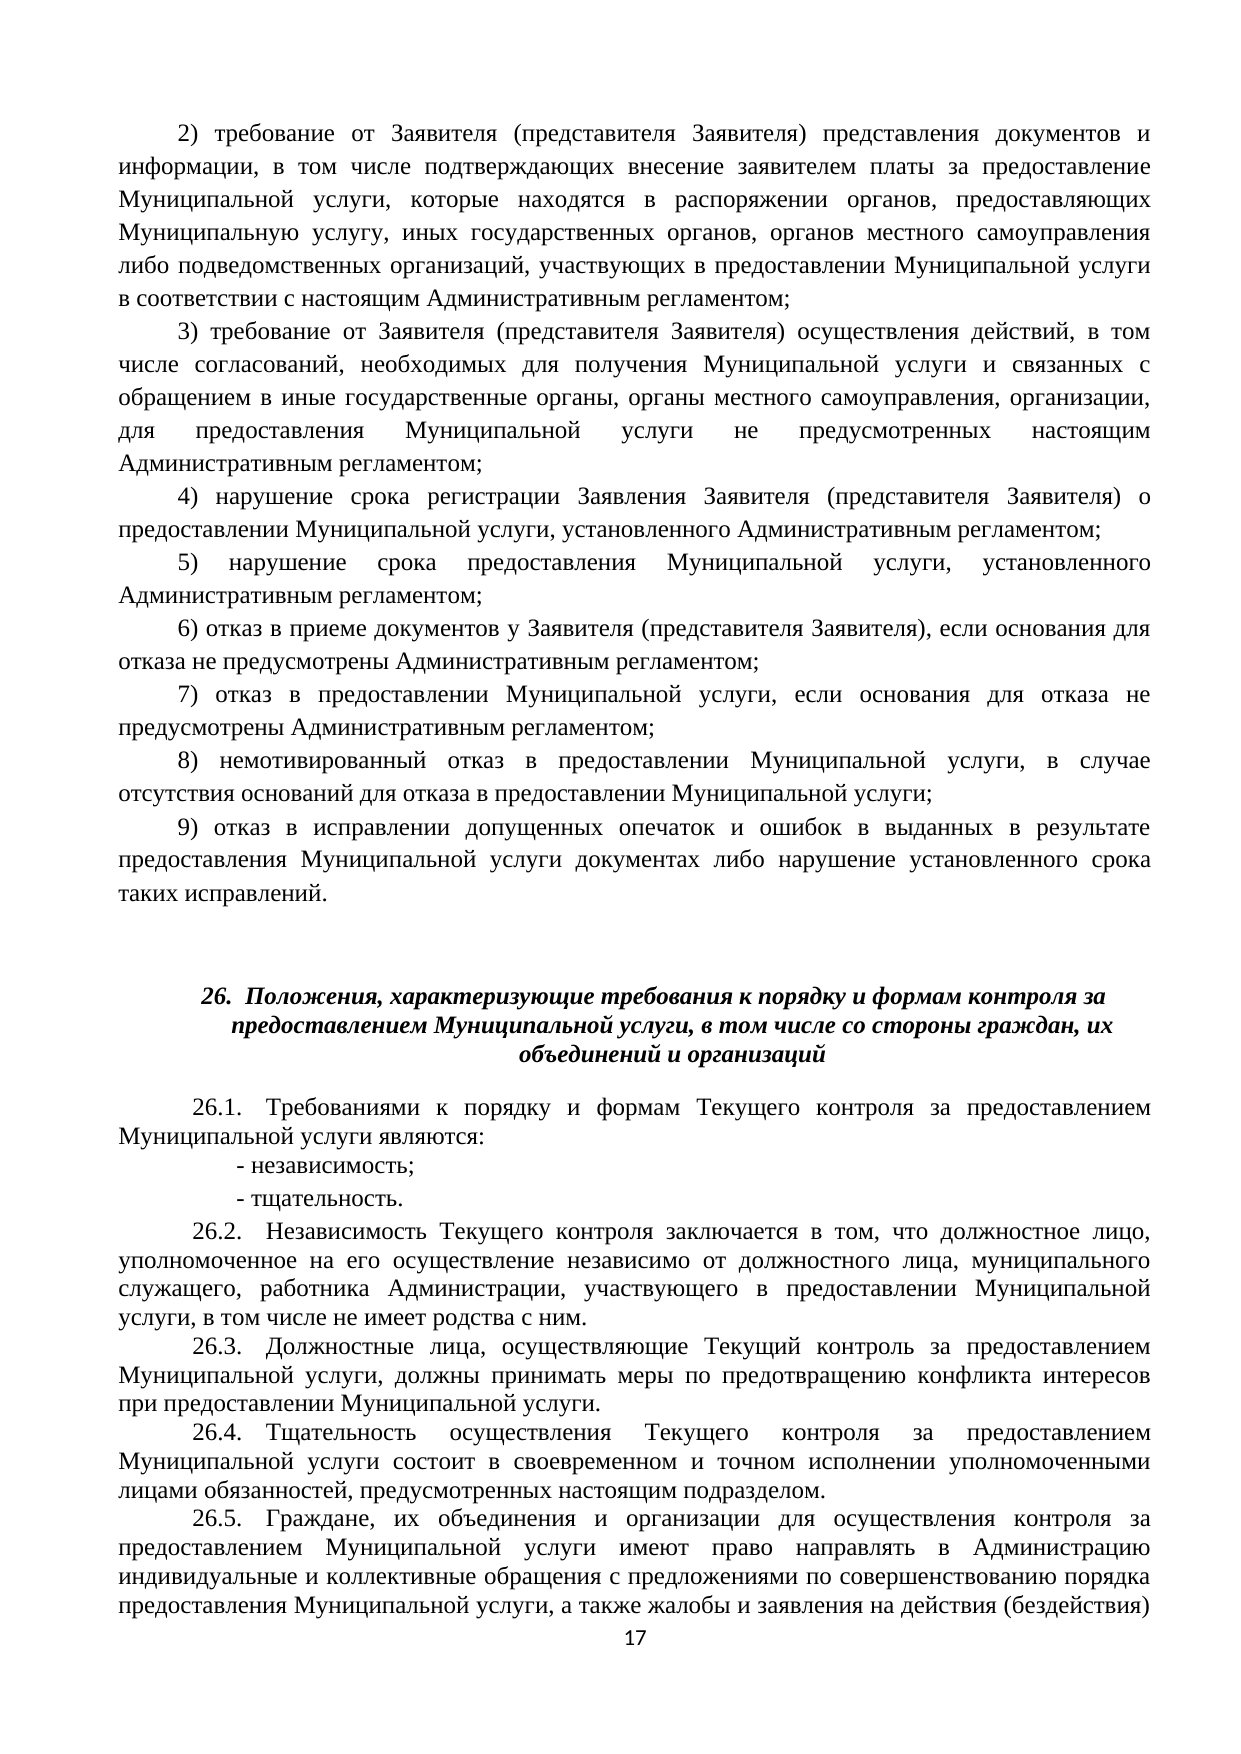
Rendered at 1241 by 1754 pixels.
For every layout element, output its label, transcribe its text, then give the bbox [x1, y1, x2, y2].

list 9) отказ в исправлении допущенных опечаток и ошибок в выданных в результате предоставления Муниципальной услуги документах либо нарушение установленного срока таких исправлений. [118, 812, 1152, 906]
list 3) требование от Заявителя (представителя Заявителя) осуществления действий, в том числе согласований, необходимых для получения Муниципальной услуги и связанных с обращением в иные государственные органы, органы местного самоуправления, организации, для предоставления Муниципальной услуги не предусмотренных настоящим Административным регламентом; [118, 316, 1152, 477]
text Положения, характеризующие требования к порядку и формам контроля за предоставлением Муниципальной услуги, в том числе со стороны граждан, их объединений и организаций [156, 981, 1152, 1067]
text Требованиями к порядку и формам Текущего контроля за предоставлением Муниципальной услуги являются: [118, 1092, 1152, 1150]
list 8) немотивированный отказ в предоставлении Муниципальной услуги, в случае отсутствия оснований для отказа в предоставлении Муниципальной услуги; [118, 746, 1152, 807]
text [118, 1503, 1152, 1618]
list - независимость; [236, 1150, 1152, 1179]
text Должностные лица, осуществляющие Текущий контроль за предоставлением Муниципальной услуги, должны принимать меры по предотвращению конфликта интересов при предоставлении Муниципальной услуги. [118, 1331, 1152, 1417]
text Тщательность осуществления Текущего контроля за предоставлением Муниципальной услуги состоит в своевременном и точном исполнении уполномоченными лицами обязанностей, предусмотренных настоящим подразделом. [118, 1417, 1152, 1503]
list 2) требование от Заявителя (представителя Заявителя) представления документов и информации, в том числе подтверждающих внесение заявителем платы за предоставление Муниципальной услуги, которые находятся в распоряжении органов, предоставляющих Муниципальную услугу, иных государственных органов, органов местного самоуправления либо подведомственных организаций, участвующих в предоставлении Муниципальной услуги в соответствии с настоящим Административным регламентом; [118, 118, 1152, 312]
list - тщательность. [236, 1183, 1152, 1212]
text Независимость Текущего контроля заключается в том, что должностное лицо, уполномоченное на его осуществление независимо от должностного лица, муниципального служащего, работника Администрации, участвующего в предоставлении Муниципальной услуги, в том числе не имеет родства с ним. [118, 1216, 1152, 1331]
list 5) нарушение срока предоставления Муниципальной услуги, установленного Административным регламентом; [118, 547, 1152, 609]
list 7) отказ в предоставлении Муниципальной услуги, если основания для отказа не предусмотрены Административным регламентом; [118, 679, 1152, 741]
list 6) отказ в приеме документов у Заявителя (представителя Заявителя), если основания для отказа не предусмотрены Административным регламентом; [118, 613, 1152, 675]
list 4) нарушение срока регистрации Заявления Заявителя (представителя Заявителя) о предоставлении Муниципальной услуги, установленного Административным регламентом; [118, 481, 1152, 543]
